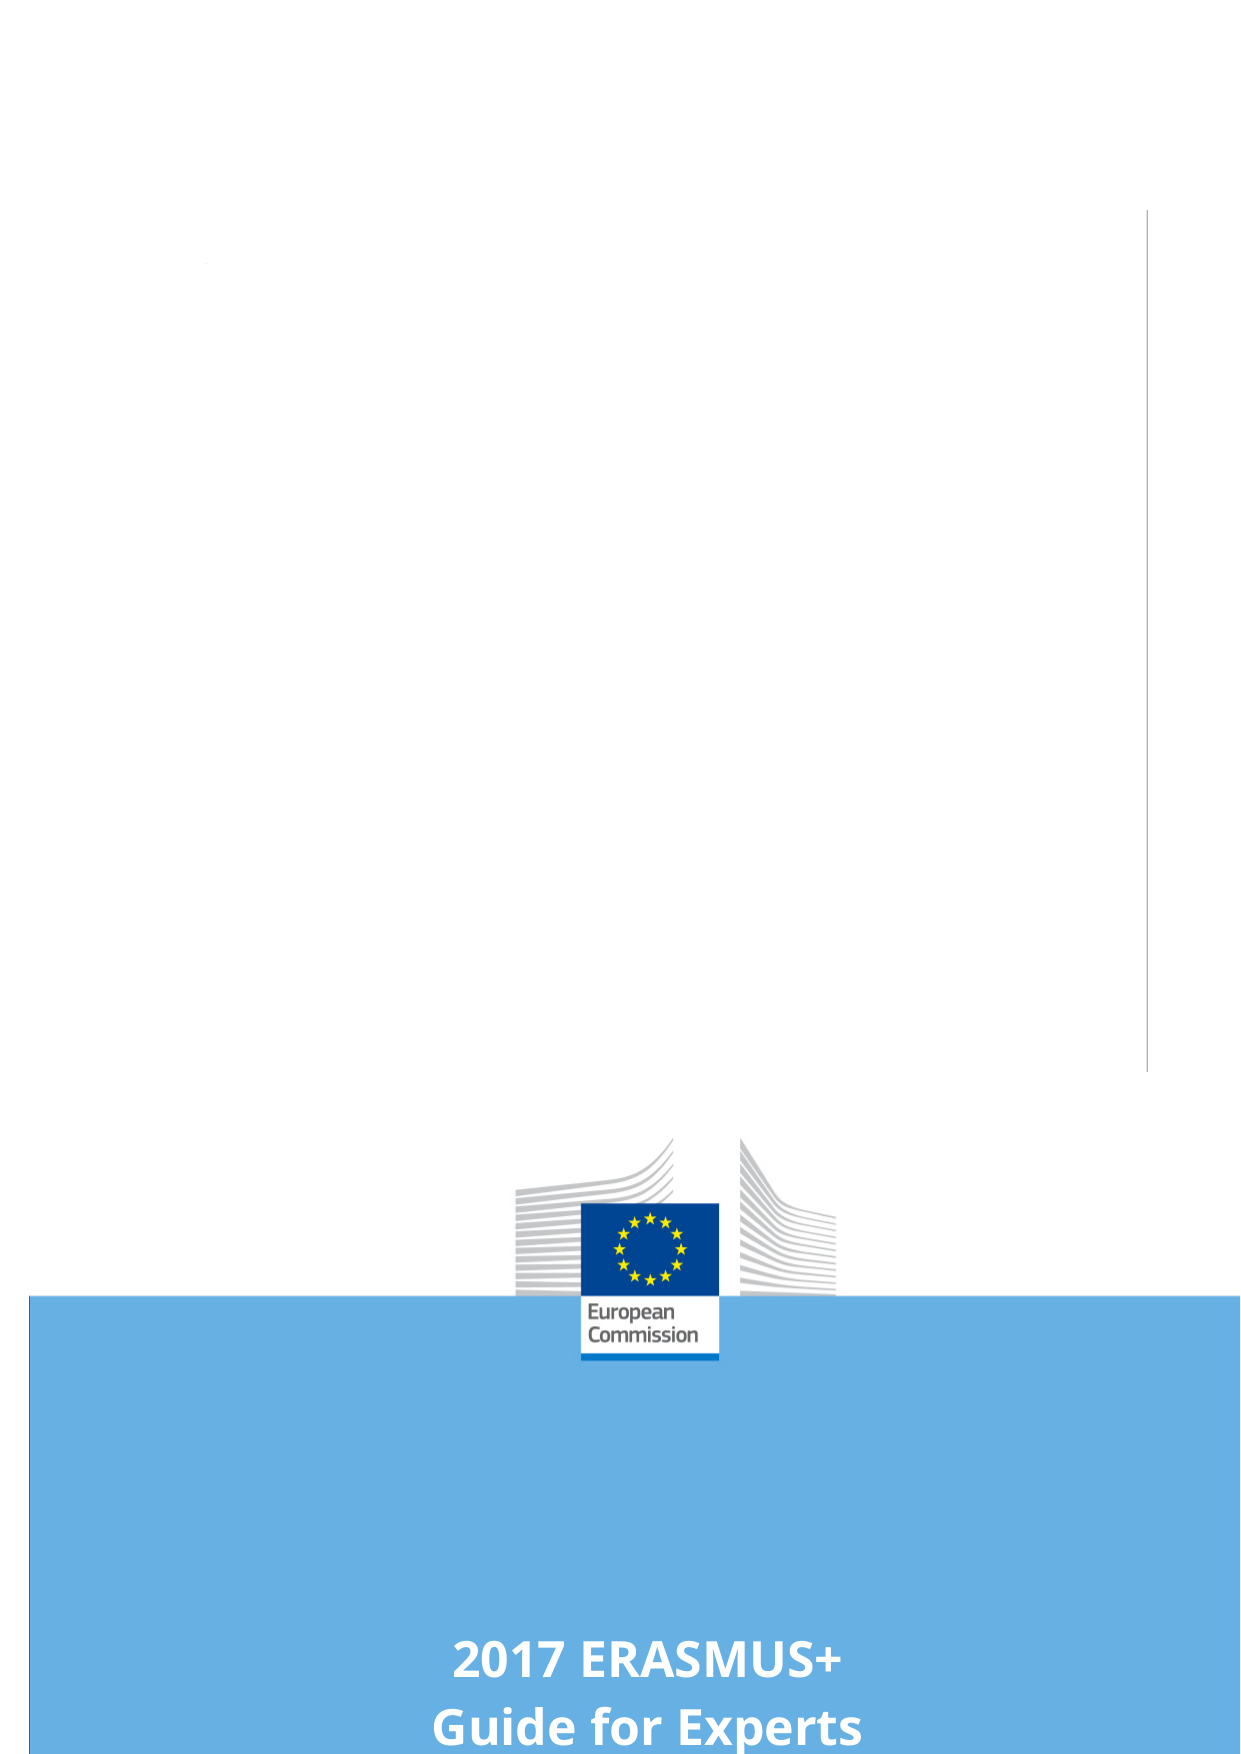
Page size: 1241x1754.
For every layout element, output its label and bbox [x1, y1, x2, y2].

picture [29, 210, 1241, 1754]
picture [744, 1723, 755, 1739]
